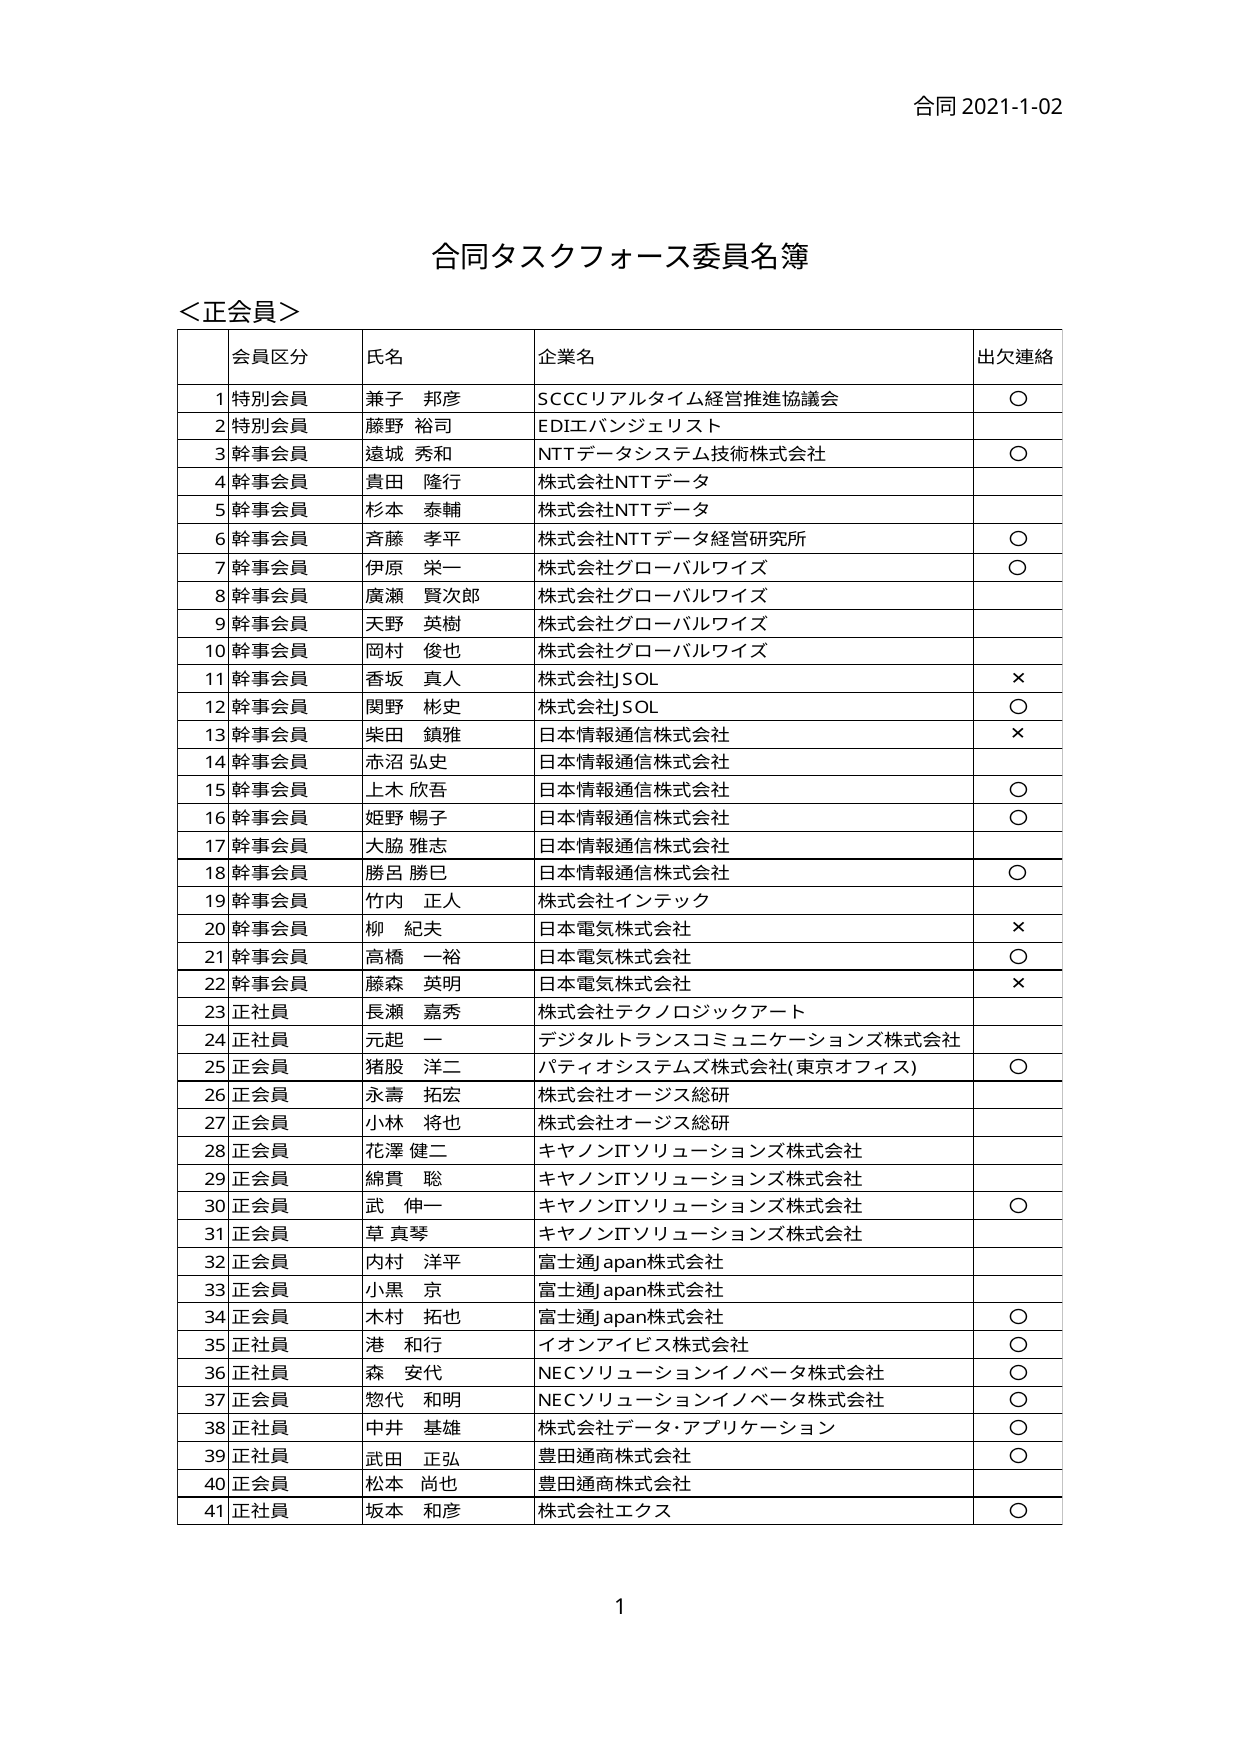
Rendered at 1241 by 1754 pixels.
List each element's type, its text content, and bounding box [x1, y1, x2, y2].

text 合同タスクフォース委員名簿 [177, 217, 1063, 292]
text ＜正会員＞ [177, 292, 1063, 329]
